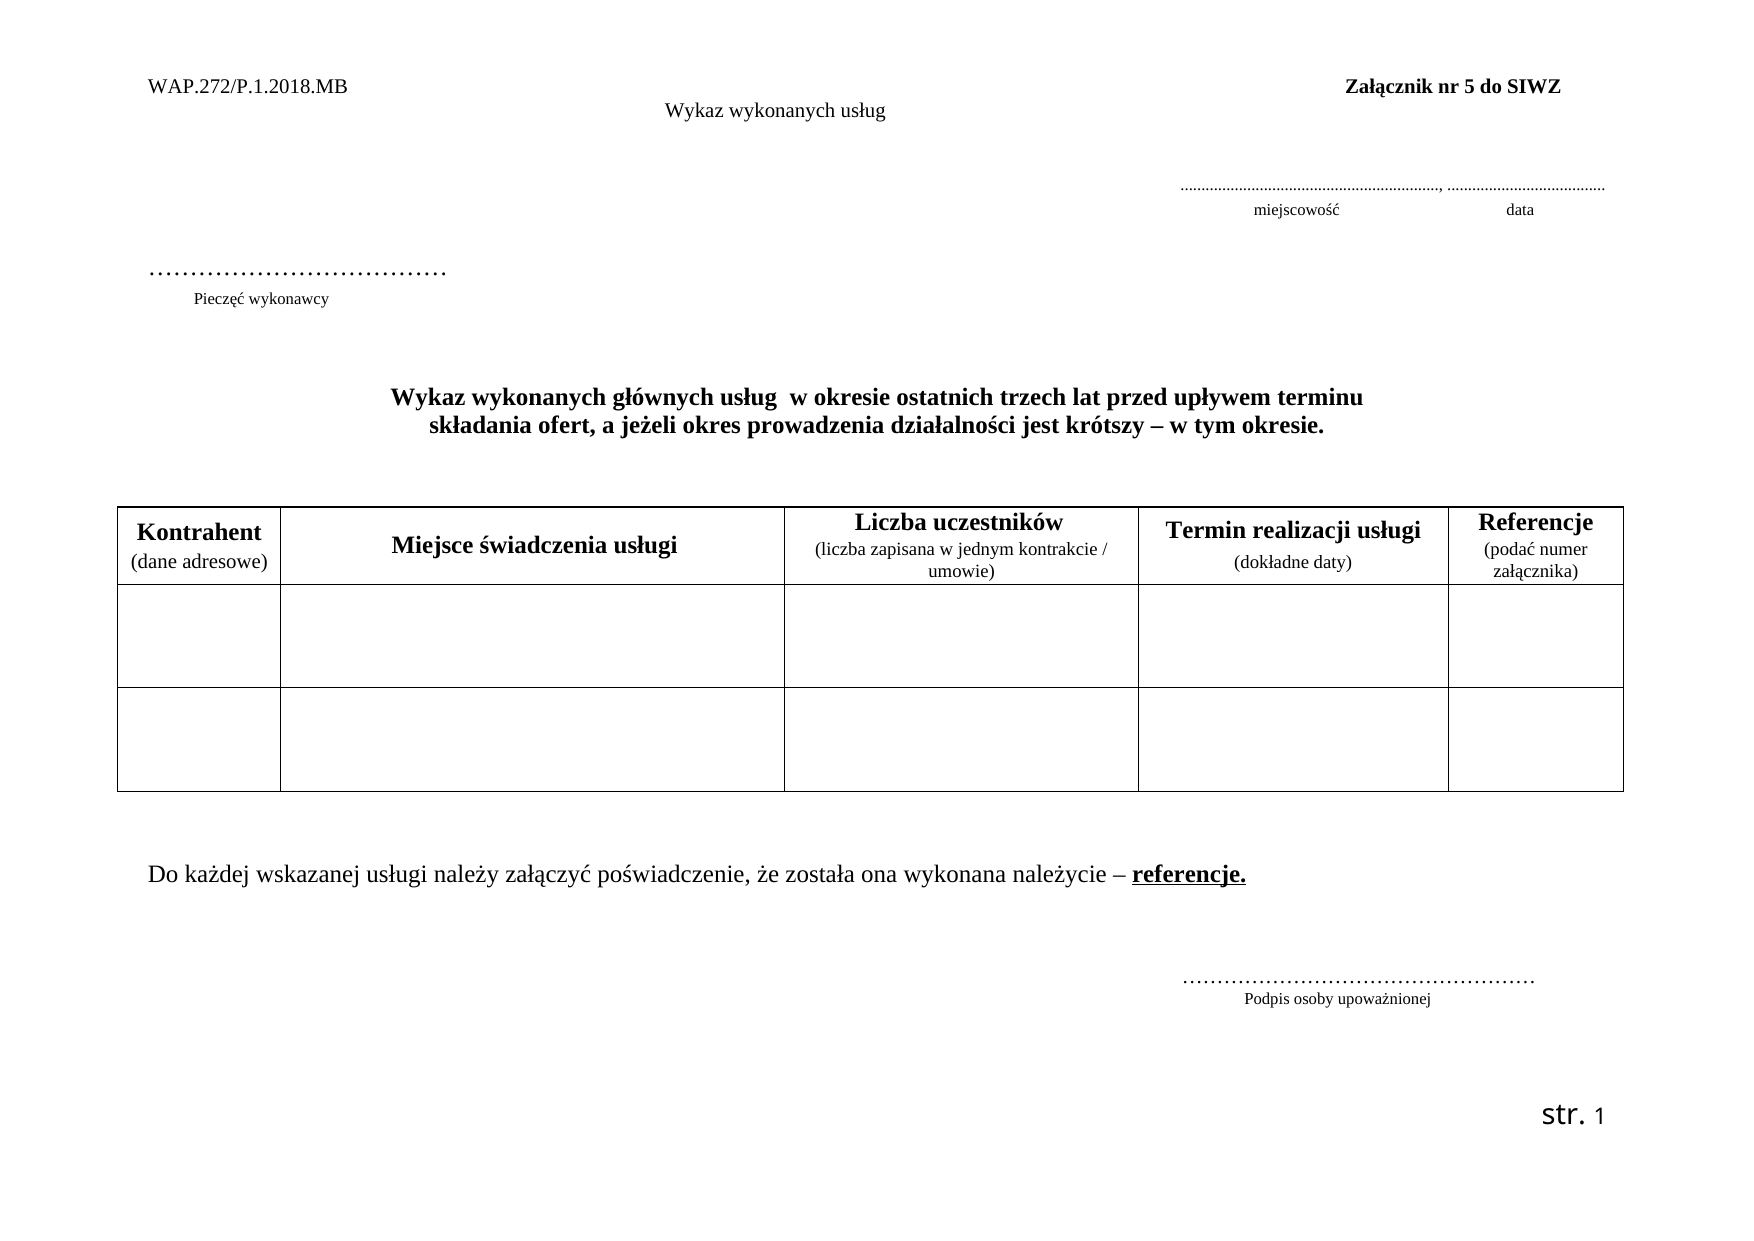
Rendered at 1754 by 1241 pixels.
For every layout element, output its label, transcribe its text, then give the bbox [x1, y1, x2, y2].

table_header Referencje (podać numer załącznika) [1449, 508, 1623, 584]
text składania ofert, a jeżeli okres prowadzenia działalności jest krótszy – w tym okresie. [148, 411, 1606, 439]
table_header Miejsce świadczenia usługi [281, 508, 784, 584]
text .............................................................., ...................................... [1106, 174, 1606, 194]
table_cell [1449, 585, 1623, 687]
table_cell [1449, 688, 1623, 791]
table_cell [785, 688, 1138, 791]
table_cell [281, 585, 784, 687]
text ……………………………… Pieczęć wykonawcy [148, 252, 1606, 310]
table_header Termin realizacji usługi (dokładne daty) [1139, 508, 1448, 584]
table_cell [118, 585, 280, 687]
table_cell [281, 688, 784, 791]
table_cell [1139, 688, 1448, 791]
text miejscowość data [663, 194, 1606, 219]
table_cell [1139, 585, 1448, 687]
table_header Kontrahent (dane adresowe) [118, 508, 280, 584]
text …………………………………………… Podpis osoby upoważnionej [1182, 964, 1606, 1008]
text Wykaz wykonanych głównych usług w okresie ostatnich trzech lat przed upływem terminu [148, 382, 1606, 411]
table_cell [785, 585, 1138, 687]
text Do każdej wskazanej usługi należy załączyć poświadczenie, że została ona wykonana należycie – referencje. [148, 859, 1606, 887]
table_cell [118, 688, 280, 791]
table_header Liczba uczestników (liczba zapisana w jednym kontrakcie / umowie) [785, 508, 1138, 584]
